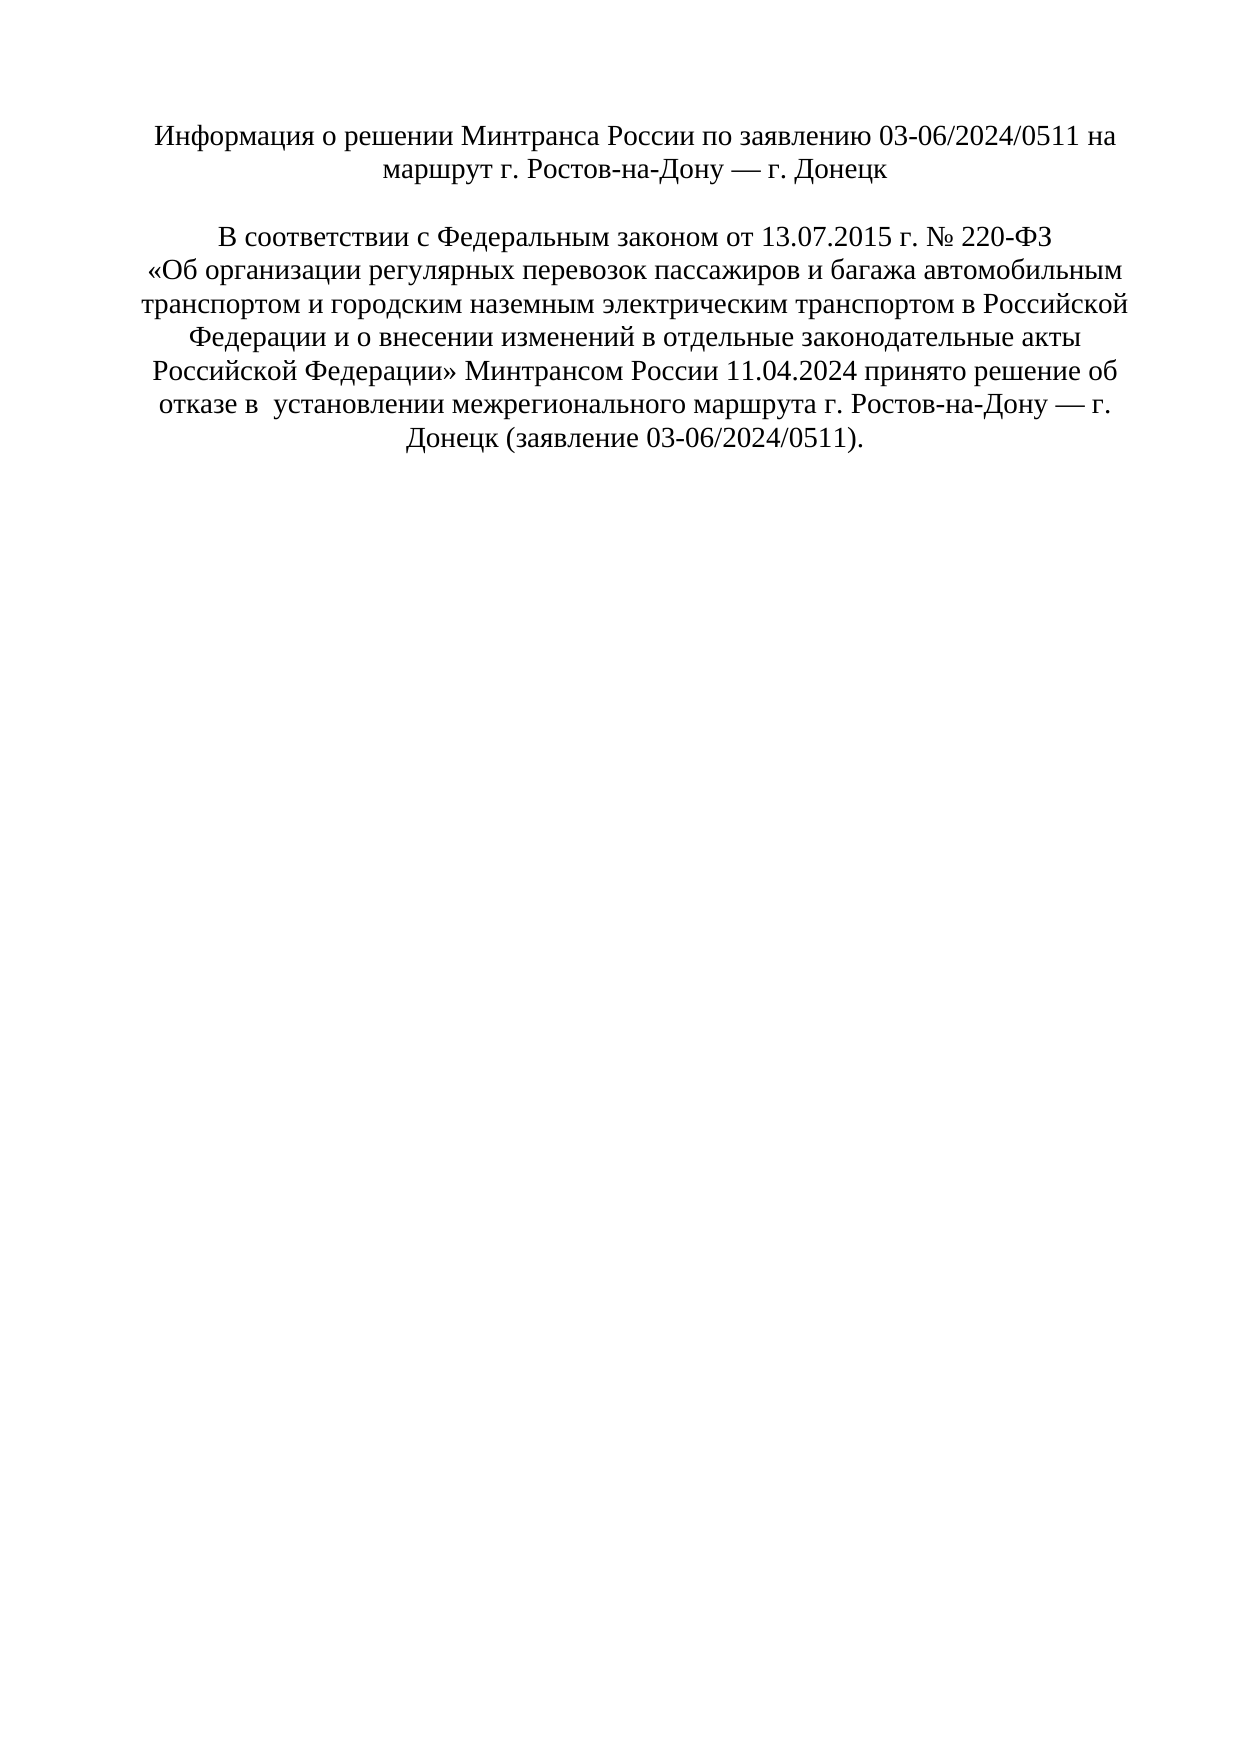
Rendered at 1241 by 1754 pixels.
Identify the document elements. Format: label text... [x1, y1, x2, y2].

text В соответствии с Федеральным законом от 13.07.2015 г. № 220-ФЗ «Об организации регулярных перевозок пассажиров и багажа автомобильным транспортом и городским наземным электрическим транспортом в Российской Федерации и о внесении изменений в отдельные законодательные акты Российской Федерации» Минтрансом России 11.04.2024 принято решение об отказе в установлении межрегионального маршрута г. Ростов-на-Дону — г. Донецк (заявление 03-06/2024/0511). [118, 219, 1152, 453]
text Информация о решении Минтранса России по заявлению 03-06/2024/0511 на маршрут г. Ростов-на-Дону — г. Донецк [118, 118, 1152, 185]
